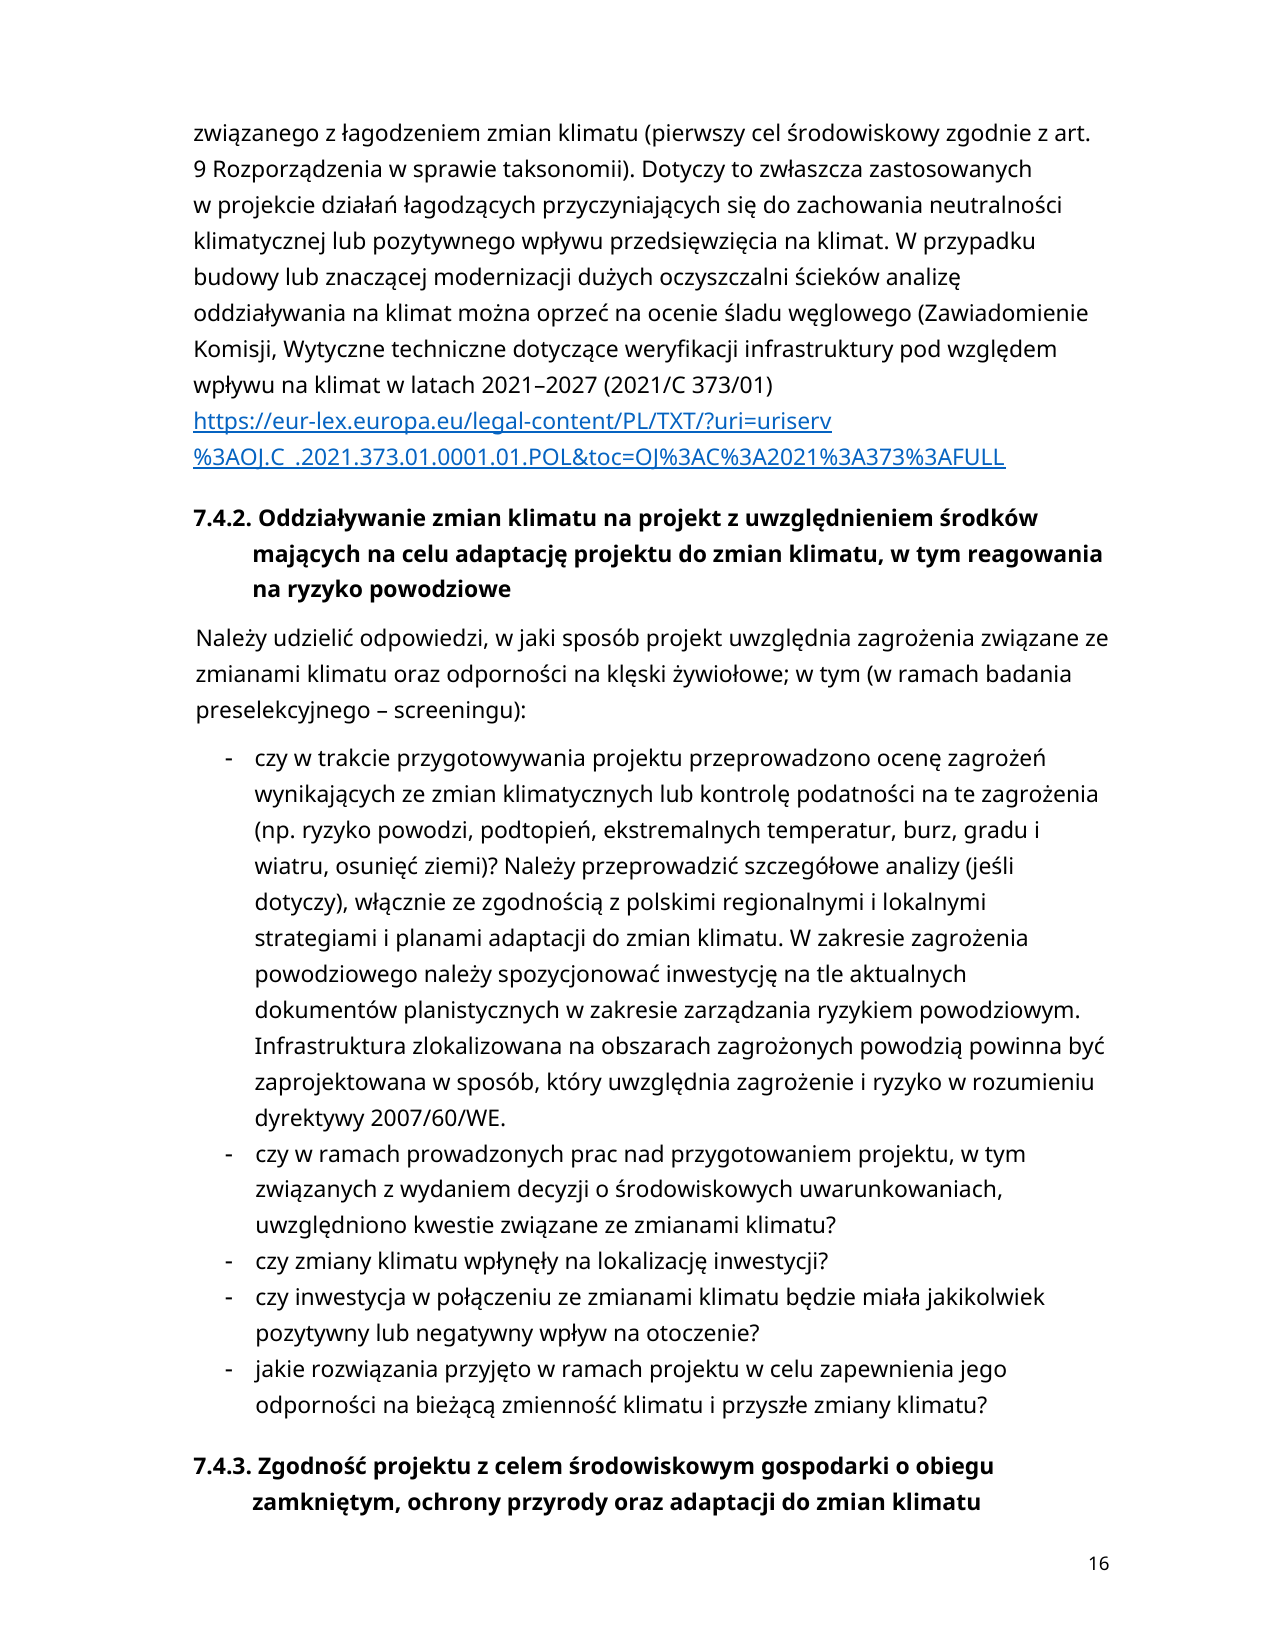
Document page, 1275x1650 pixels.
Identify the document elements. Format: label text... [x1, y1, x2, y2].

list jakie rozwiązania przyjęto w ramach projektu w celu zapewnienia jego odporności na bieżącą zmienność klimatu i przyszłe zmiany klimatu? [225, 1353, 1109, 1420]
list czy zmiany klimatu wpłynęły na lokalizację inwestycji? [225, 1245, 1109, 1277]
list czy inwestycja w połączeniu ze zmianami klimatu będzie miała jakikolwiek pozytywny lub negatywny wpływ na otoczenie? [225, 1281, 1109, 1348]
list czy w ramach prowadzonych prac nad przygotowaniem projektu, w tym związanych z wydaniem decyzji o środowiskowych uwarunkowaniach, uwzględniono kwestie związane ze zmianami klimatu? [225, 1137, 1109, 1241]
text 7.4.2. Oddziaływanie zmian klimatu na projekt z uwzględnieniem środków mających na celu adaptację projektu do zmian klimatu, w tym reagowania na ryzyko powodziowe [193, 502, 1109, 605]
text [193, 117, 1109, 472]
text 7.4.3. Zgodność projektu z celem środowiskowym gospodarki o obiegu zamkniętym, ochrony przyrody oraz adaptacji do zmian klimatu [193, 1450, 1109, 1517]
text Należy udzielić odpowiedzi, w jaki sposób projekt uwzględnia zagrożenia związane ze zmianami klimatu oraz odporności na klęski żywiołowe; w tym (w ramach badania preselekcyjnego – screeningu): [195, 622, 1109, 725]
list czy w trakcie przygotowywania projektu przeprowadzono ocenę zagrożeń wynikających ze zmian klimatycznych lub kontrolę podatności na te zagrożenia (np. ryzyko powodzi, podtopień, ekstremalnych temperatur, burz, gradu i wiatru, osunięć ziemi)? Należy przeprowadzić szczegółowe analizy (jeśli dotyczy), włącznie ze zgodnością z polskimi regionalnymi i lokalnymi strategiami i planami adaptacji do zmian klimatu. W zakresie zagrożenia powodziowego należy spozycjonować inwestycję na tle aktualnych dokumentów planistycznych w zakresie zarządzania ryzykiem powodziowym. Infrastruktura zlokalizowana na obszarach zagrożonych powodzią powinna być zaprojektowana w sposób, który uwzględnia zagrożenie i ryzyko w rozumieniu dyrektywy 2007/60/WE. [225, 742, 1109, 1133]
